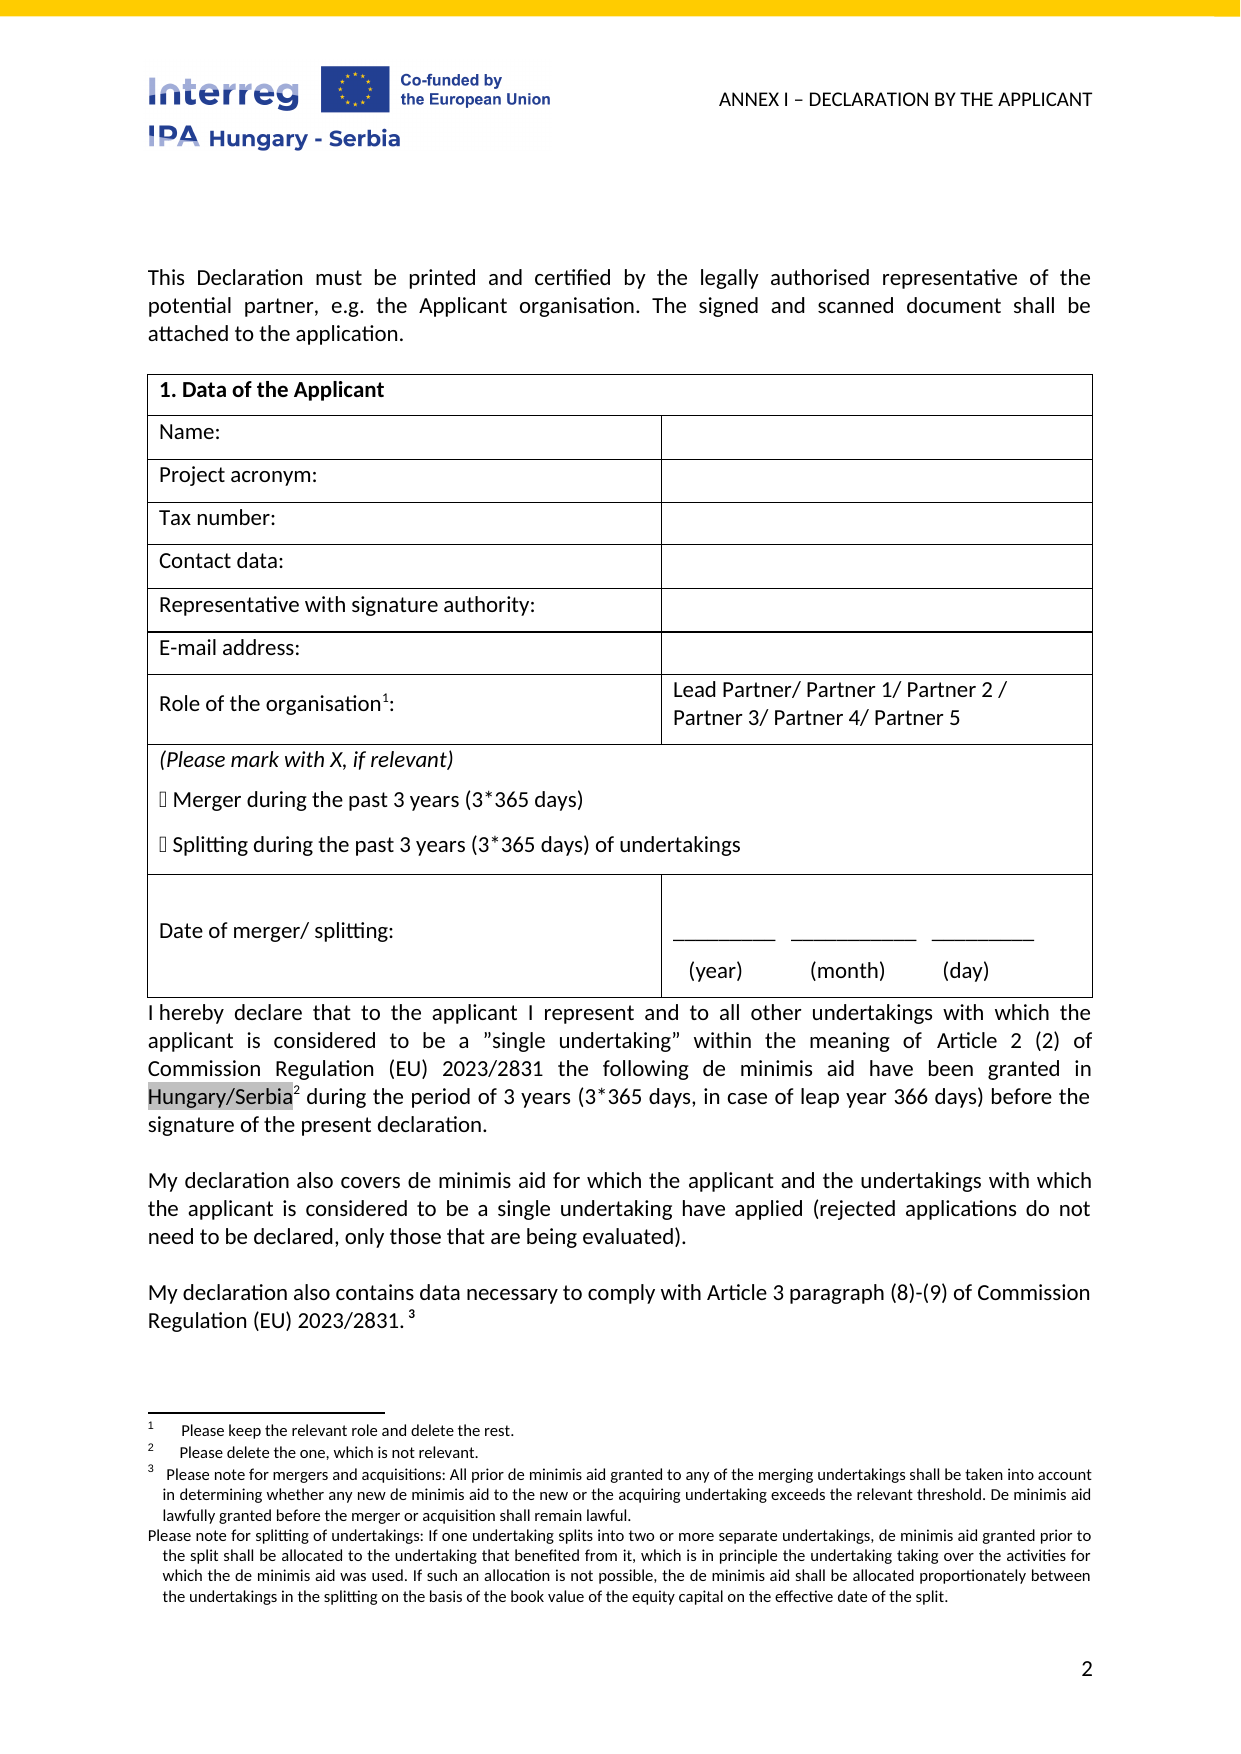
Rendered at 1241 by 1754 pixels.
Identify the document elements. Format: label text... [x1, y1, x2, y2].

table_cell Tax number: [148, 503, 661, 543]
table_cell [662, 416, 1092, 459]
table_cell E-mail address: [148, 633, 661, 674]
table_cell Contact data: [148, 545, 661, 588]
table_cell Project acronym: [148, 460, 661, 502]
table_cell [662, 633, 1092, 674]
table_cell Date of merger/ splitting: [148, 875, 661, 997]
text My declaration also covers de minimis aid for which the applicant and the undertakings with which the applicant is considered to be a single undertaking have applied (rejected applications do not need to be declared, only those that are being evaluated). [148, 1166, 1093, 1250]
table_cell Role of the organisation: [148, 675, 661, 744]
picture [155, 59, 549, 153]
table_cell [662, 589, 1092, 631]
table_cell [662, 545, 1092, 588]
table_cell [662, 460, 1092, 502]
table_cell Representative with signature authority: [148, 589, 661, 631]
text My declaration also contains data necessary to comply with Article 3 paragraph (8)-(9) of Commission Regulation (EU) 2023/2831. [148, 1278, 1093, 1334]
table_cell _________ ___________ _________ (year) (month) (day) [662, 875, 1092, 997]
text I hereby declare that to the applicant I represent and to all other undertakings with which the applicant is considered to be a ”single undertaking” within the meaning of Article 2 (2) of Commission Regulation (EU) 2023/2831 the following de minimis aid have been granted in Hungary/Serbia during the period of 3 years (3*365 days, in case of leap year 366 days) before the signature of the present declaration. [148, 998, 1093, 1138]
table_cell [662, 503, 1092, 543]
table_header 1. Data of the Applicant [148, 375, 1092, 415]
table_cell Name: [148, 416, 661, 459]
table_cell (Please mark with X, if relevant) Merger during the past 3 years (3*365 days) Splitting during the past 3 years (3*365 days) of undertakings [148, 745, 1092, 874]
table_cell Lead Partner/ Partner 1/ Partner 2 / Partner 3/ Partner 4/ Partner 5 [662, 675, 1092, 744]
text This Declaration must be printed and certified by the legally authorised representative of the potential partner, e.g. the Applicant organisation. The signed and scanned document shall be attached to the application. [148, 263, 1093, 347]
